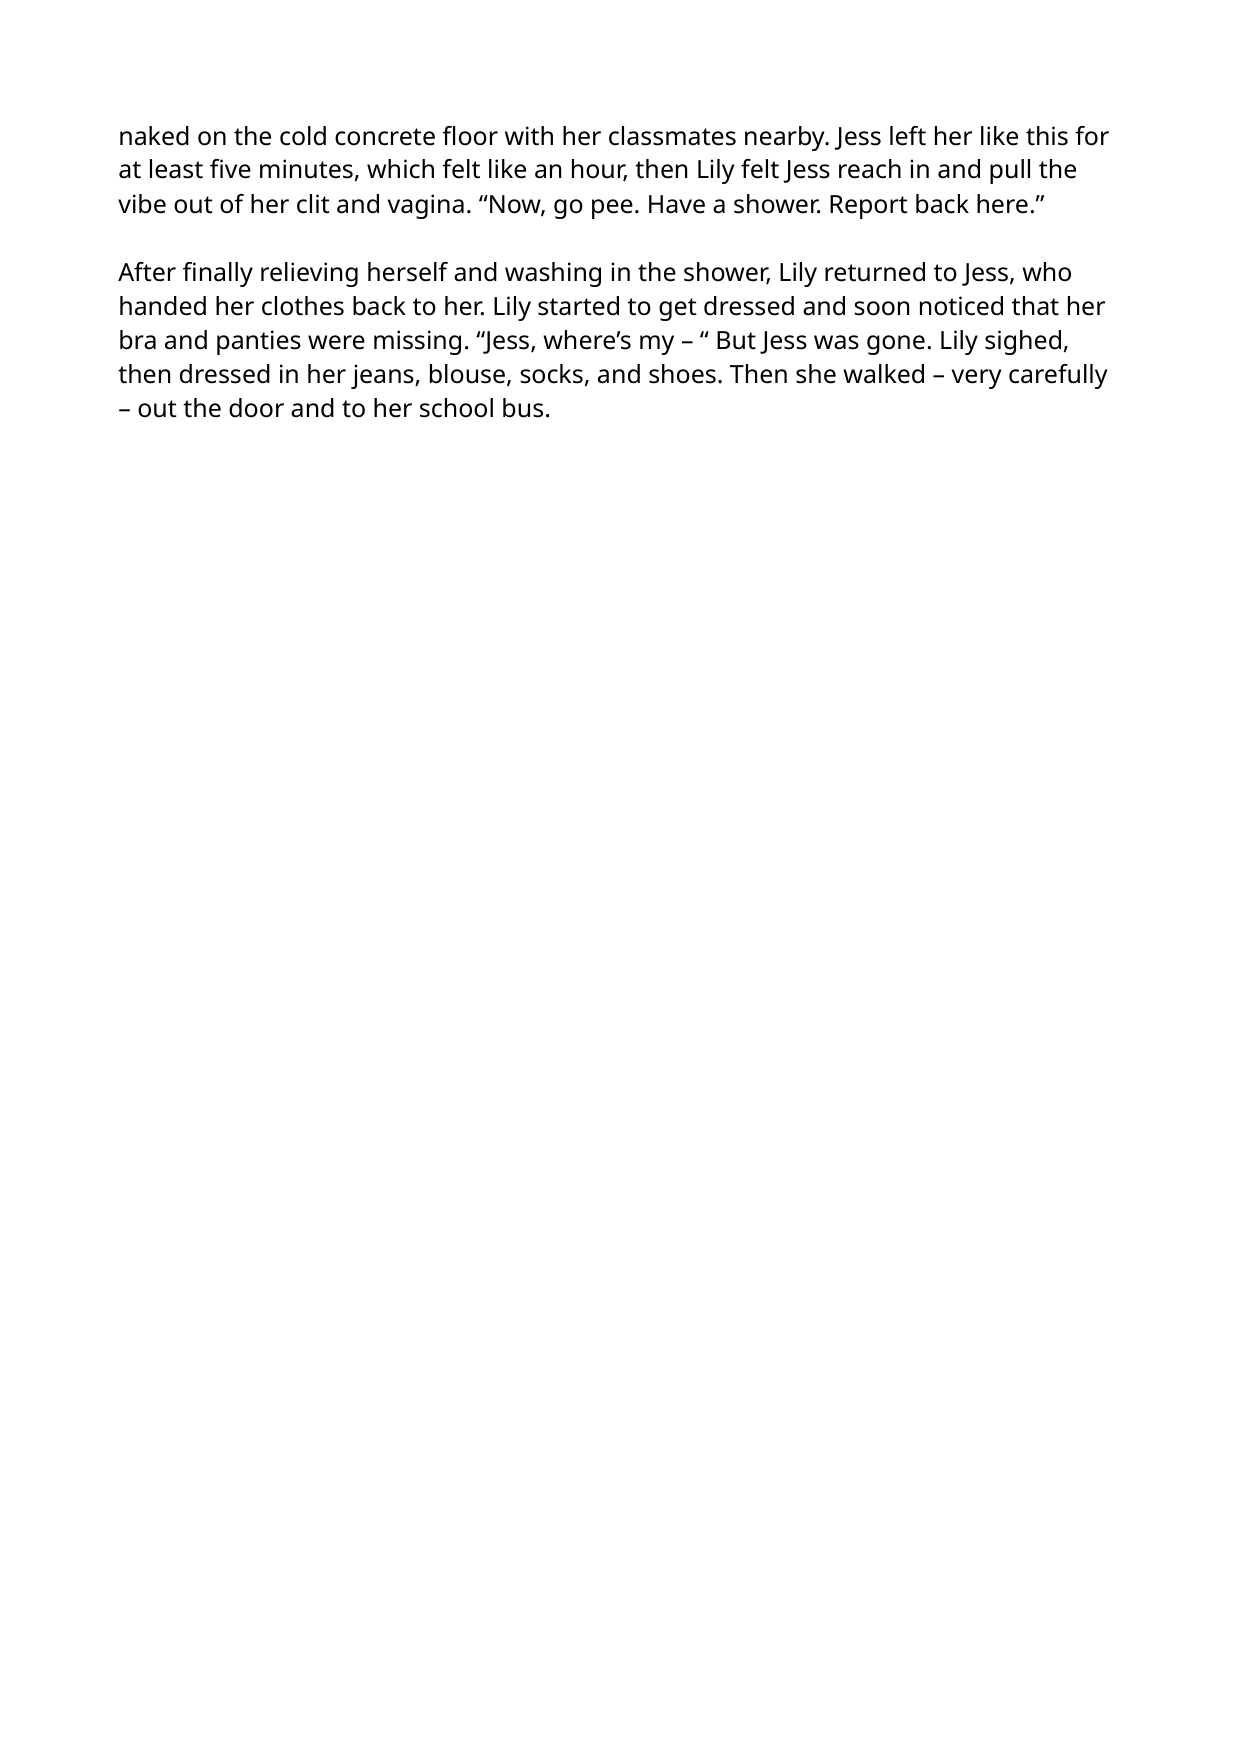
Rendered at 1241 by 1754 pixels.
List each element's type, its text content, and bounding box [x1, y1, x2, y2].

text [118, 118, 1122, 220]
text After finally relieving herself and washing in the shower, Lily returned to Jess, who handed her clothes back to her. Lily started to get dressed and soon noticed that her bra and panties were missing. “Jess, where’s my – “ But Jess was gone. Lily sighed, then dressed in her jeans, blouse, socks, and shoes. Then she walked – very carefully – out the door and to her school bus. [118, 254, 1122, 425]
